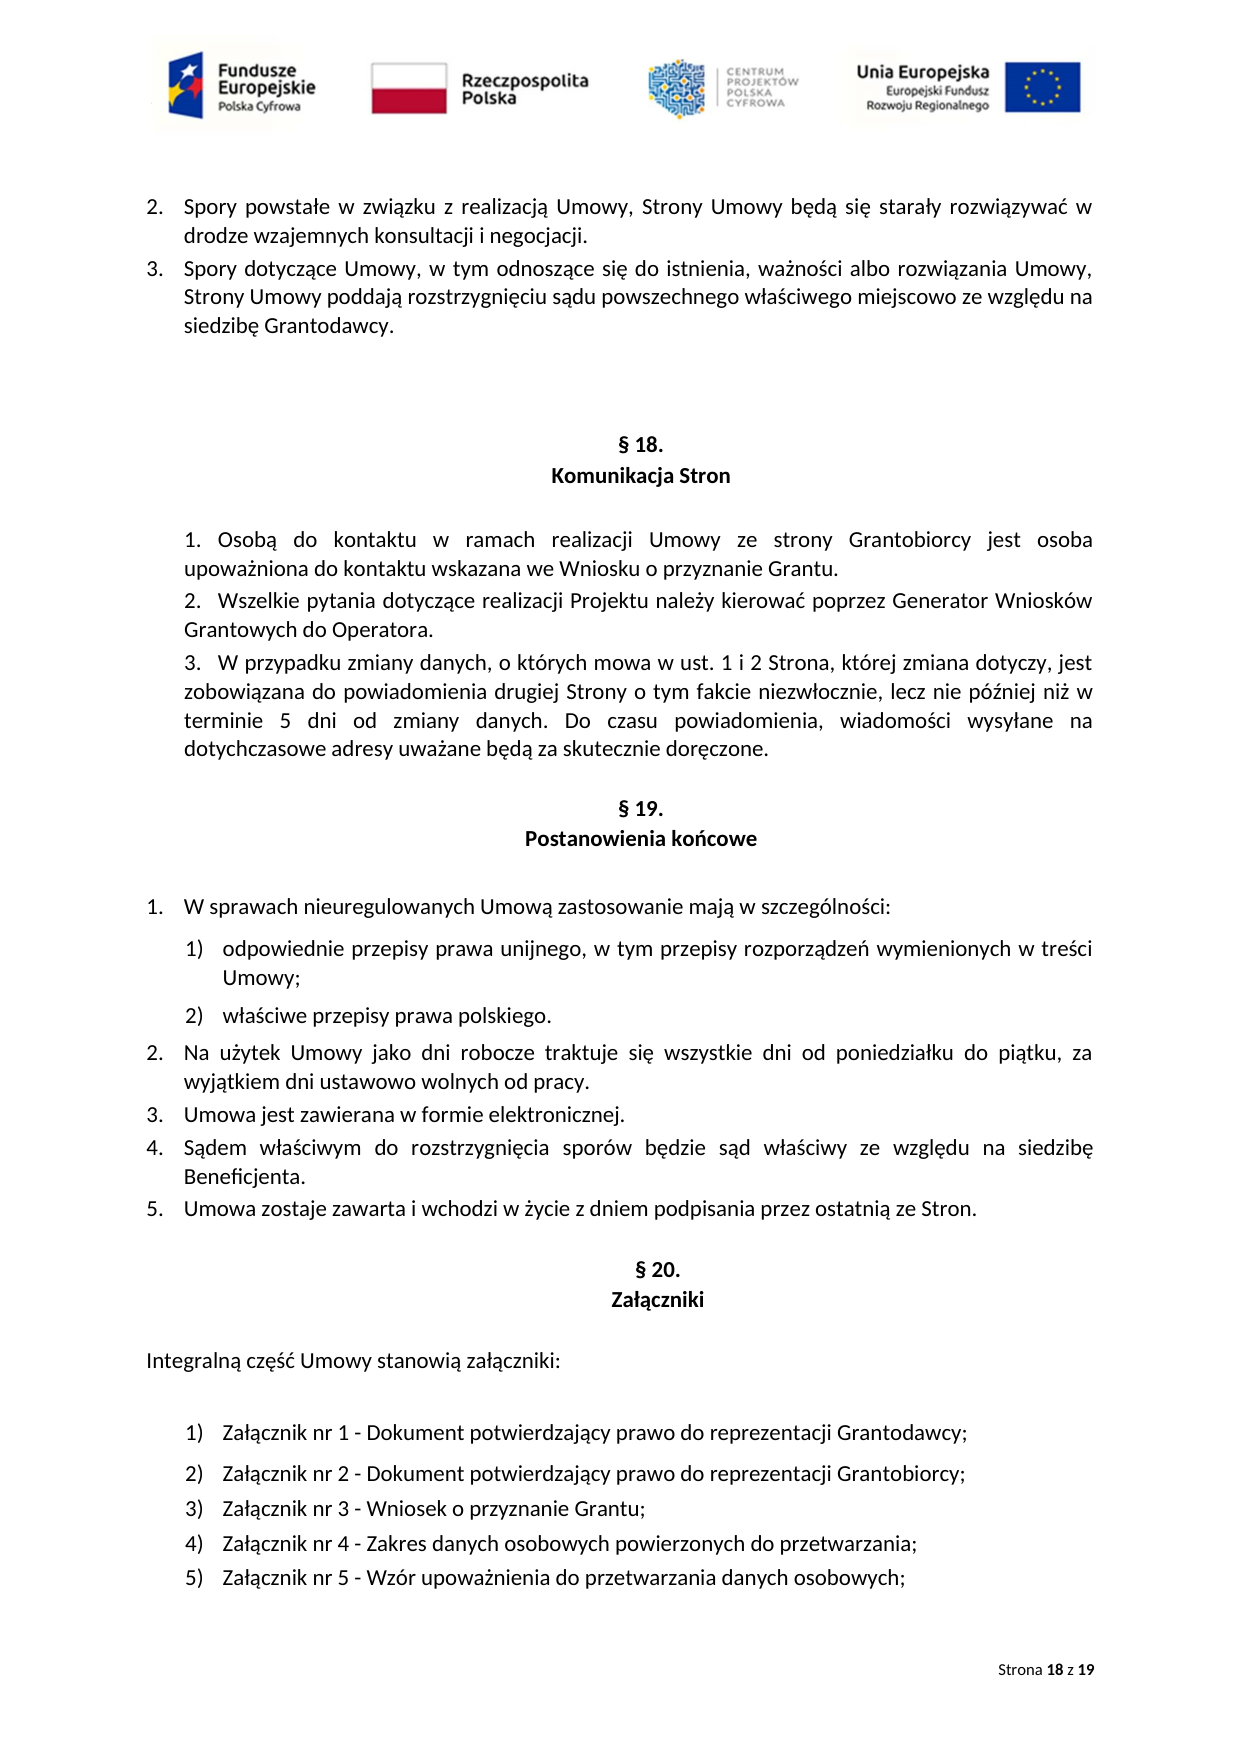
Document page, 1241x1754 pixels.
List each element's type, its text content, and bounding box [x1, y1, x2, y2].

list Umowa zostaje zawarta i wchodzi w życie z dniem podpisania przez ostatnią ze Stron. [146, 1194, 1094, 1223]
text Załączniki [222, 1285, 1094, 1313]
list właściwe przepisy prawa polskiego. [185, 1001, 1094, 1029]
list Załącznik nr 5 - Wzór upoważnienia do przetwarzania danych osobowych; [185, 1563, 1094, 1592]
list Osobą do kontaktu w ramach realizacji Umowy ze strony Grantobiorcy jest osoba upoważniona do kontaktu wskazana we Wniosku o przyznanie Grantu. [184, 525, 1094, 582]
list W przypadku zmiany danych, o których mowa w ust. 1 i 2 Strona, której zmiana dotyczy, jest zobowiązana do powiadomienia drugiej Strony o tym fakcie niezwłocznie, lecz nie później niż w terminie 5 dni od zmiany danych. Do czasu powiadomienia, wiadomości wysyłane na dotychczasowe adresy uważane będą za skutecznie doręczone. [184, 648, 1094, 763]
list Załącznik nr 4 - Zakres danych osobowych powierzonych do przetwarzania; [185, 1529, 1094, 1557]
text § 18. [222, 430, 1060, 458]
list Wszelkie pytania dotyczące realizacji Projektu należy kierować poprzez Generator Wniosków Grantowych do Operatora. [184, 586, 1094, 643]
list odpowiednie przepisy prawa unijnego, w tym przepisy rozporządzeń wymienionych w treści Umowy; [185, 934, 1094, 991]
list Spory dotyczące Umowy, w tym odnoszące się do istnienia, ważności albo rozwiązania Umowy, Strony Umowy poddają rozstrzygnięciu sądu powszechnego właściwego miejscowo ze względu na siedzibę Grantodawcy. [146, 254, 1094, 339]
text § 20. [222, 1255, 1094, 1283]
picture [152, 34, 1097, 142]
list Załącznik nr 1 - Dokument potwierdzający prawo do reprezentacji Grantodawcy; [185, 1418, 1094, 1446]
list Umowa jest zawierana w formie elektronicznej. [146, 1100, 1094, 1128]
text Komunikacja Stron [222, 461, 1061, 489]
list Na użytek Umowy jako dni robocze traktuje się wszystkie dni od poniedziałku do piątku, za wyjątkiem dni ustawowo wolnych od pracy. [146, 1038, 1094, 1095]
list W sprawach nieuregulowanych Umową zastosowanie mają w szczególności: [146, 892, 1094, 920]
text Integralną część Umowy stanowią załączniki: [146, 1346, 1094, 1374]
list Załącznik nr 3 - Wniosek o przyznanie Grantu; [185, 1494, 1094, 1522]
list Sądem właściwym do rozstrzygnięcia sporów będzie sąd właściwy ze względu na siedzibę Beneficjenta. [146, 1133, 1094, 1190]
text Postanowienia końcowe [222, 824, 1061, 853]
list Spory powstałe w związku z realizacją Umowy, Strony Umowy będą się starały rozwiązywać w drodze wzajemnych konsultacji i negocjacji. [146, 192, 1094, 249]
text § 19. [222, 794, 1060, 822]
list Załącznik nr 2 - Dokument potwierdzający prawo do reprezentacji Grantobiorcy; [185, 1459, 1094, 1487]
